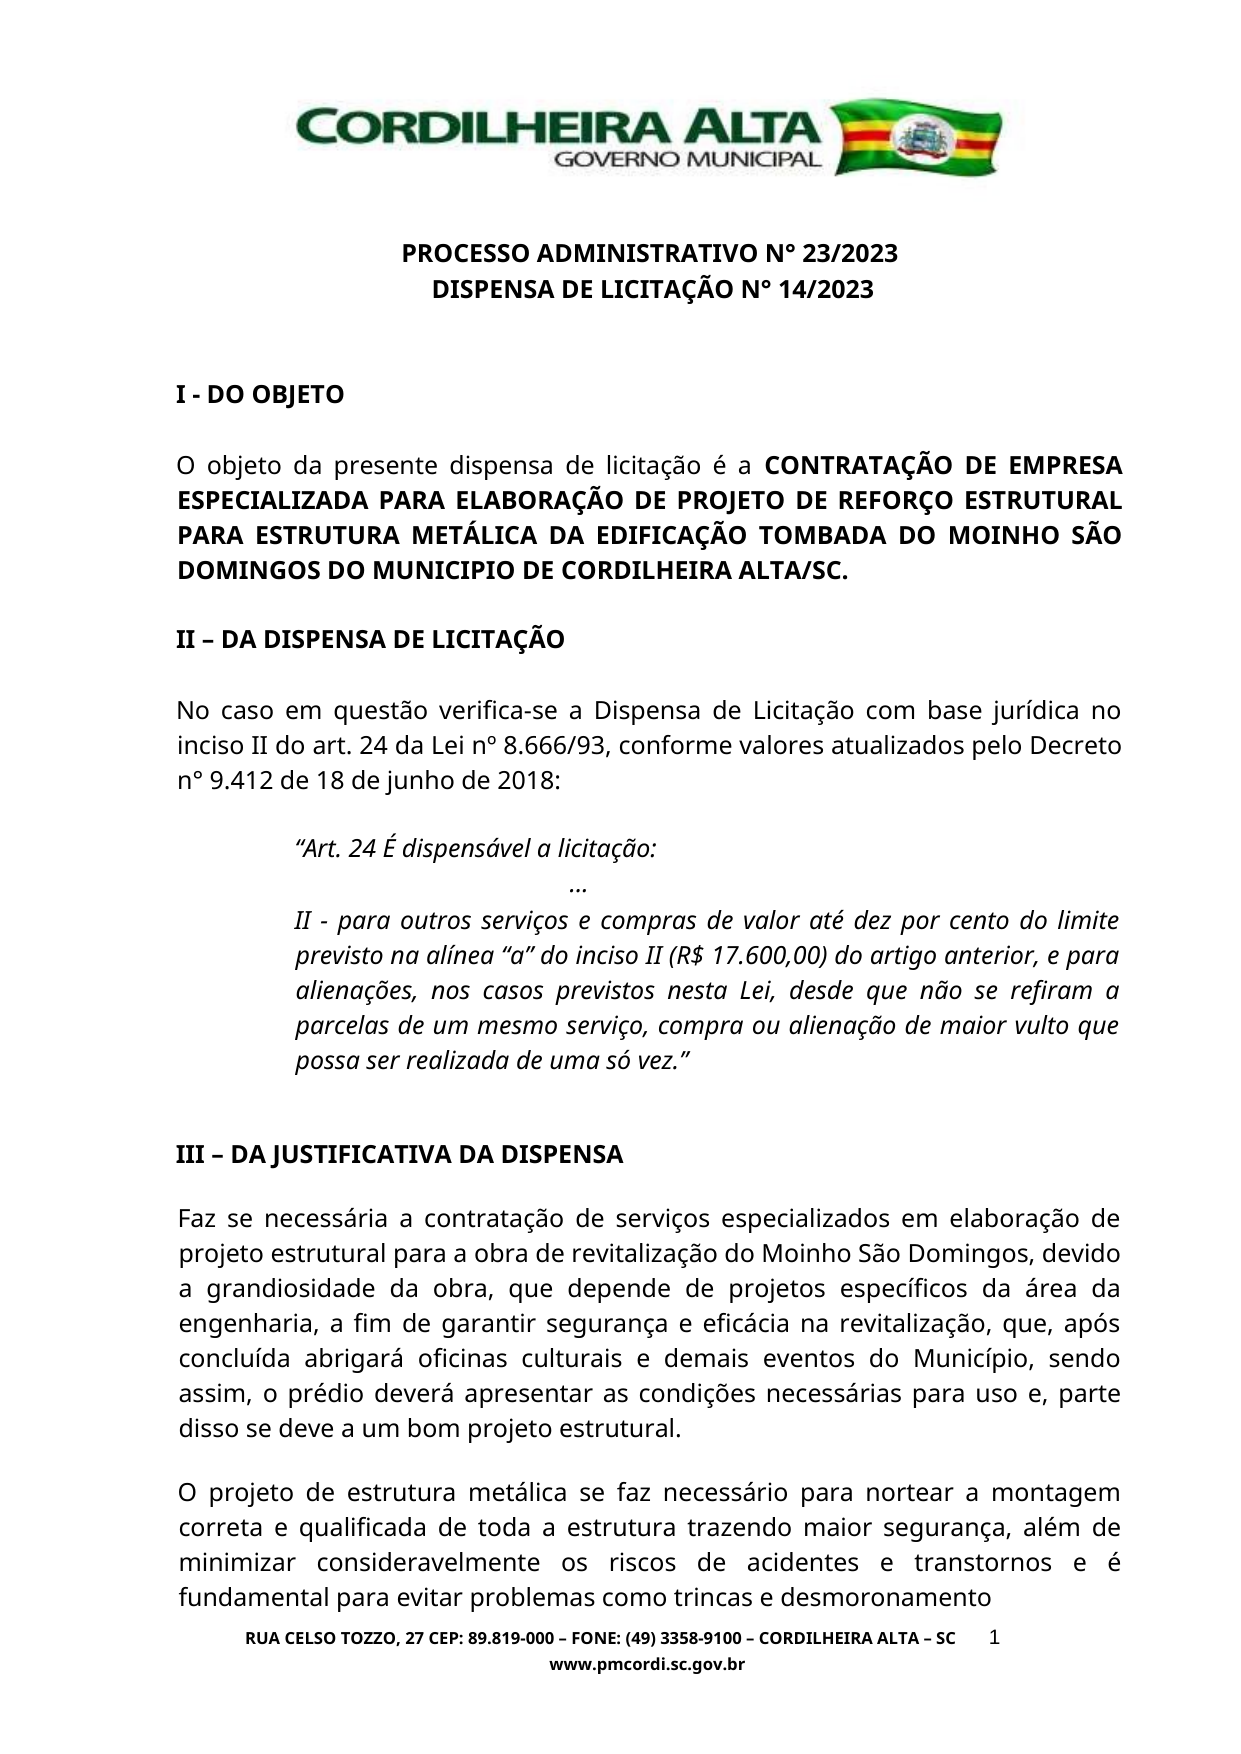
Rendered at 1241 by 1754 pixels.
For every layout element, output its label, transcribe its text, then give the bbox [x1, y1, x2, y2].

subtitle II – DA DISPENSA DE LICITAÇÃO [176, 621, 1124, 655]
text O projeto de estrutura metálica se faz necessário para nortear a montagem correta e qualificada de toda a estrutura trazendo maior segurança, além de minimizar consideravelmente os riscos de acidentes e transtornos e é fundamental para evitar problemas como trincas e desmoronamento [177, 1475, 1122, 1614]
text Faz se necessária a contratação de serviços especializados em elaboração de projeto estrutural para a obra de revitalização do Moinho São Domingos, devido a grandiosidade da obra, que depende de projetos específicos da área da engenharia, a fim de garantir segurança e eficácia na revitalização, que, após concluída abrigará oficinas culturais e demais eventos do Município, sendo assim, o prédio deverá apresentar as condições necessárias para uso e, parte disso se deve a um bom projeto estrutural. [177, 1201, 1122, 1445]
text O objeto da presente dispensa de licitação é a CONTRATAÇÃO DE EMPRESA ESPECIALIZADA PARA ELABORAÇÃO DE PROJETO DE REFORÇO ESTRUTURAL PARA ESTRUTURA METÁLICA DA EDIFICAÇÃO TOMBADA DO MOINHO SÃO DOMINGOS DO MUNICIPIO DE CORDILHEIRA ALTA/SC. [176, 447, 1123, 586]
subtitle III – DA JUSTIFICATIVA DA DISPENSA [176, 1137, 1124, 1171]
text “Art. 24 É dispensável a licitação: [294, 831, 1124, 865]
text II - para outros serviços e compras de valor até dez por cento do limite previsto na alínea “a” do inciso II (R$ 17.600,00) do artigo anterior, e para alienações, nos casos previstos nesta Lei, desde que não se refiram a parcelas de um mesmo serviço, compra ou alienação de maior vulto que possa ser realizada de uma só vez.” [294, 903, 1124, 1077]
subtitle I - DO OBJETO [176, 376, 1124, 410]
text ... [294, 866, 864, 900]
text PROCESSO ADMINISTRATIVO N° 23/2023 [177, 235, 1122, 269]
text No caso em questão verifica-se a Dispensa de Licitação com base jurídica no inciso II do art. 24 da Lei nº 8.666/93, conforme valores atualizados pelo Decreto n° 9.412 de 18 de junho de 2018: [176, 692, 1123, 796]
text DISPENSA DE LICITAÇÃO N° 14/2023 [177, 272, 1122, 306]
picture [273, 75, 1026, 202]
